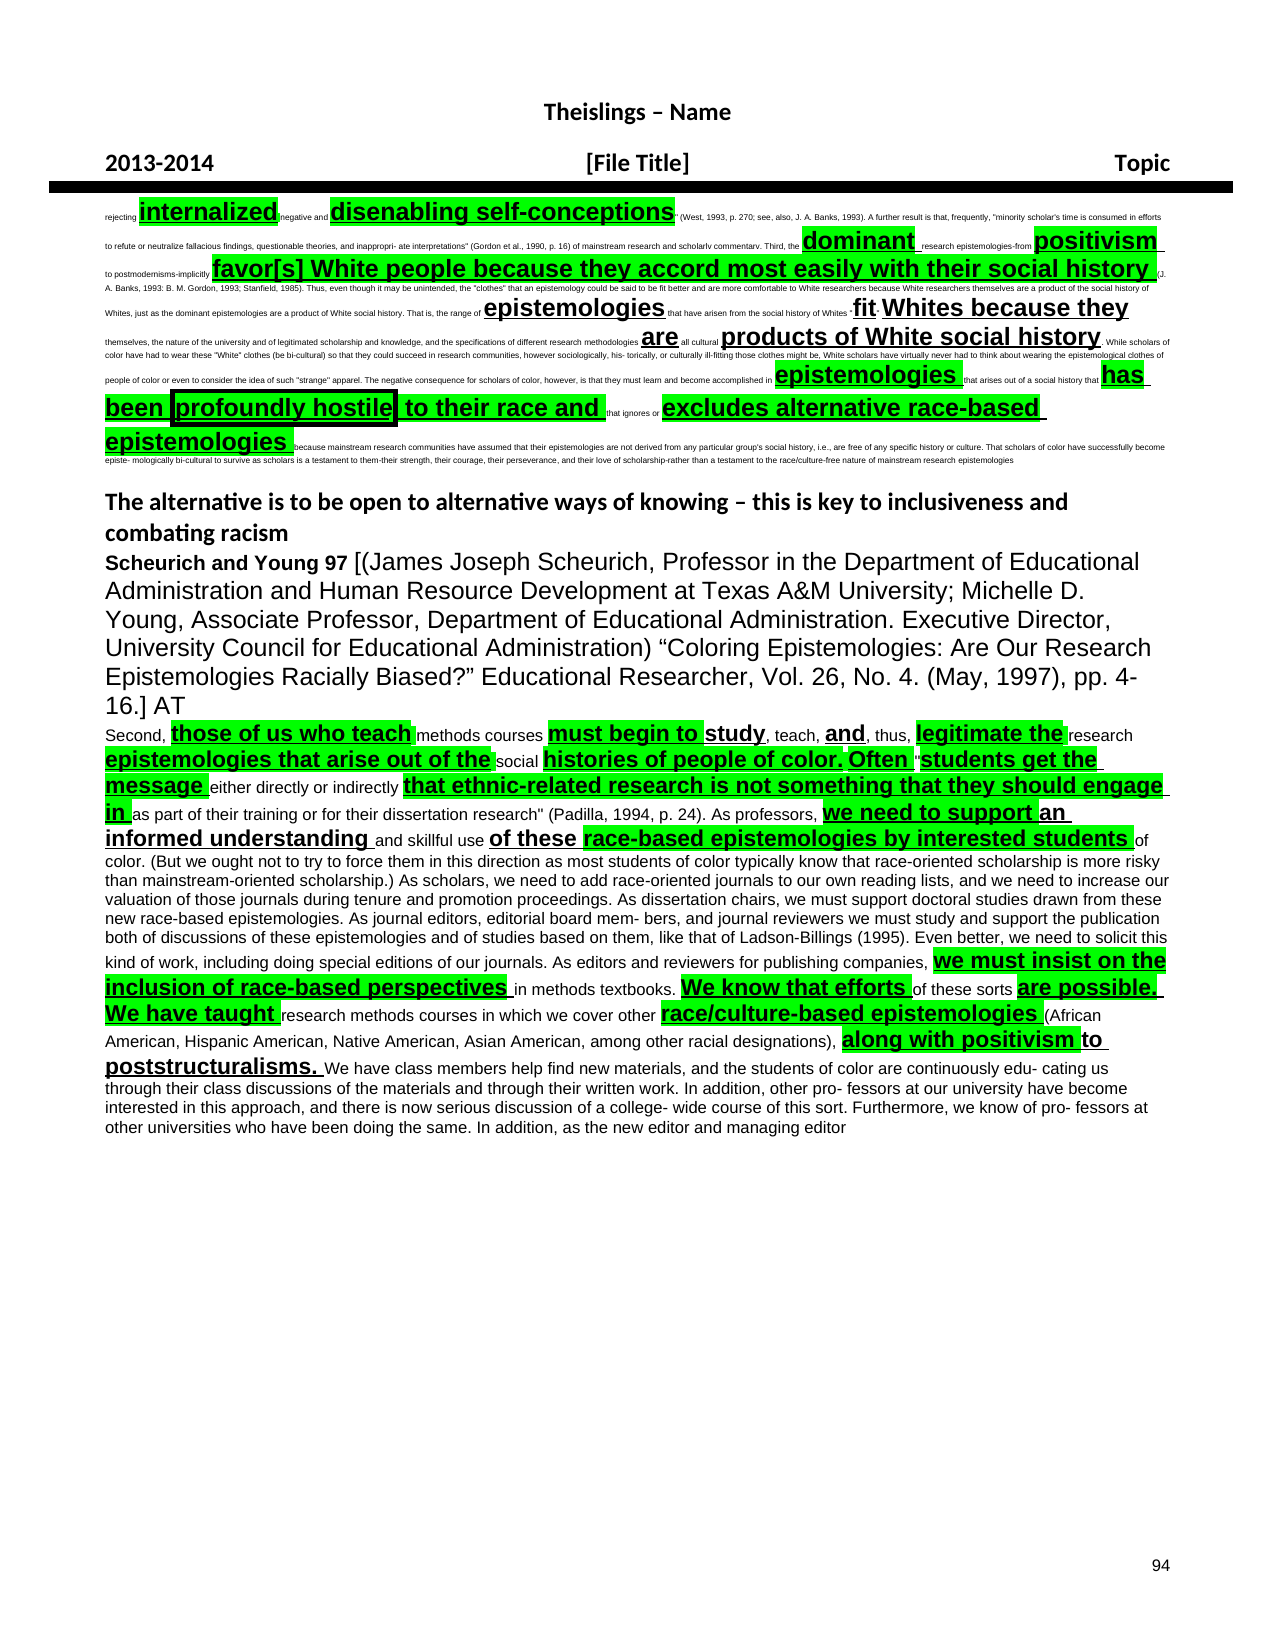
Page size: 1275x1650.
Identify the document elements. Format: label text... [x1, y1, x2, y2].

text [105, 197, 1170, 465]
text Second, those of us who teach methods courses must begin to study, teach, and, thus, legitimate the research epistemologies that arise out of the social histories of people of color. Often "students get the message either directly or indirectly that ethnic-related research is not something that they should engage in as part of their training or for their dissertation research" (Padilla, 1994, p. 24). As professors, we need to support an informed understanding and skillful use of these race-based epistemologies by interested students of color. (But we ought not to try to force them in this direction as most students of color typically know that race-oriented scholarship is more risky than mainstream-oriented scholarship.) As scholars, we need to add race-oriented journals to our own reading lists, and we need to increase our valuation of those journals during tenure and promotion proceedings. As dissertation chairs, we must support doctoral studies drawn from these new race-based epistemologies. As journal editors, editorial board mem- bers, and journal reviewers we must study and support the publication both of discussions of these epistemologies and of studies based on them, like that of Ladson-Billings (1995). Even better, we need to solicit this kind of work, including doing special editions of our journals. As editors and reviewers for publishing companies, we must insist on the inclusion of race-based perspectives in methods textbooks. We know that efforts of these sorts are possible. We have taught research methods courses in which we cover other race/culture-based epistemologies (African American, Hispanic American, Native American, Asian American, among other racial designations), along with positivism to poststructuralisms. We have class members help find new materials, and the students of color are continuously edu- cating us through their class discussions of the materials and through their written work. In addition, other pro- fessors at our university have become interested in this approach, and there is now serious discussion of a college- wide course of this sort. Furthermore, we know of pro- fessors at other universities who have been doing the same. In addition, as the new editor and managing editor [105, 720, 1170, 1137]
text Scheurich and Young 97 [(James Joseph Scheurich, Professor in the Department of Educational Administration and Human Resource Development at Texas A&M University; Michelle D. Young, Associate Professor, Department of Educational Administration. Executive Director, University Council for Educational Administration) “Coloring Epistemologies: Are Our Research Epistemologies Racially Biased?” Educational Researcher, Vol. 26, No. 4. (May, 1997), pp. 4-16.] AT [105, 547, 1170, 720]
subtitle The alternative is to be open to alternative ways of knowing – this is key to inclusiveness and combating racism [105, 486, 1170, 547]
